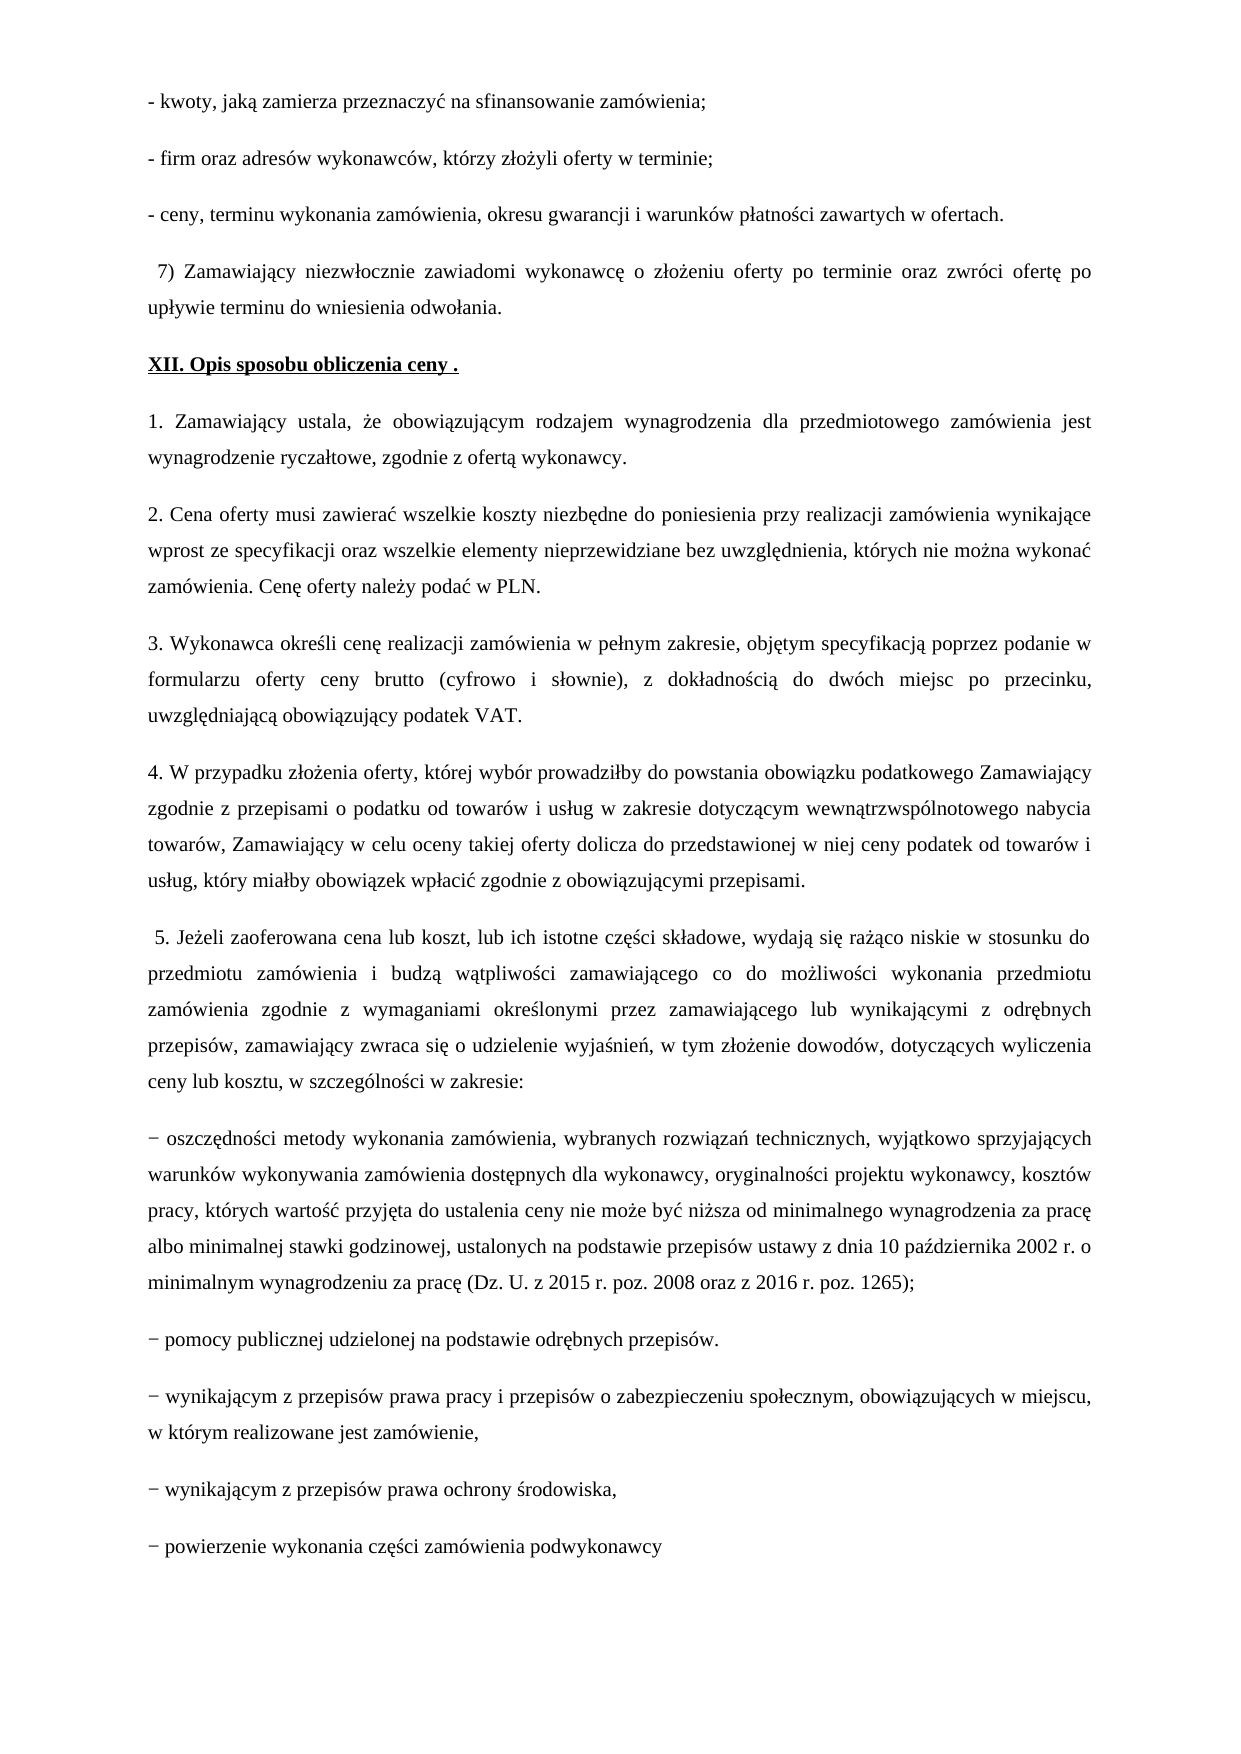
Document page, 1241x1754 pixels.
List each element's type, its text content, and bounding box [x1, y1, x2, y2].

text 4. W przypadku złożenia oferty, której wybór prowadziłby do powstania obowiązku podatkowego Zamawiający zgodnie z przepisami o podatku od towarów i usług w zakresie dotyczącym wewnątrzwspólnotowego nabycia towarów, Zamawiający w celu oceny takiej oferty dolicza do przedstawionej w niej ceny podatek od towarów i usług, który miałby obowiązek wpłacić zgodnie z obowiązującymi przepisami. [148, 760, 1093, 892]
text − powierzenie wykonania części zamówienia podwykonawcy [148, 1534, 1093, 1558]
text 5. Jeżeli zaoferowana cena lub koszt, lub ich istotne części składowe, wydają się rażąco niskie w stosunku do przedmiotu zamówienia i budzą wątpliwości zamawiającego co do możliwości wykonania przedmiotu zamówienia zgodnie z wymaganiami określonymi przez zamawiającego lub wynikającymi z odrębnych przepisów, zamawiający zwraca się o udzielenie wyjaśnień, w tym złożenie dowodów, dotyczących wyliczenia ceny lub kosztu, w szczególności w zakresie: [148, 925, 1093, 1093]
text 1. Zamawiający ustala, że obowiązującym rodzajem wynagrodzenia dla przedmiotowego zamówienia jest wynagrodzenie ryczałtowe, zgodnie z ofertą wykonawcy. [148, 409, 1093, 469]
text 7) Zamawiający niezwłocznie zawiadomi wykonawcę o złożeniu oferty po terminie oraz zwróci ofertę po upływie terminu do wniesienia odwołania. [148, 259, 1093, 319]
text - ceny, terminu wykonania zamówienia, okresu gwarancji i warunków płatności zawartych w ofertach. [148, 202, 1093, 226]
text 2. Cena oferty musi zawierać wszelkie koszty niezbędne do poniesienia przy realizacji zamówienia wynikające wprost ze specyfikacji oraz wszelkie elementy nieprzewidziane bez uwzględnienia, których nie można wykonać zamówienia. Cenę oferty należy podać w PLN. [148, 502, 1093, 598]
text XII. Opis sposobu obliczenia ceny . [148, 352, 1093, 376]
text - firm oraz adresów wykonawców, którzy złożyli oferty w terminie; [148, 146, 1093, 169]
text − wynikającym z przepisów prawa ochrony środowiska, [148, 1477, 1093, 1501]
text - kwoty, jaką zamierza przeznaczyć na sfinansowanie zamówienia; [148, 89, 1093, 113]
text − oszczędności metody wykonania zamówienia, wybranych rozwiązań technicznych, wyjątkowo sprzyjających warunków wykonywania zamówienia dostępnych dla wykonawcy, oryginalności projektu wykonawcy, kosztów pracy, których wartość przyjęta do ustalenia ceny nie może być niższa od minimalnego wynagrodzenia za pracę albo minimalnej stawki godzinowej, ustalonych na podstawie przepisów ustawy z dnia 10 października 2002 r. o minimalnym wynagrodzeniu za pracę (Dz. U. z 2015 r. poz. 2008 oraz z 2016 r. poz. 1265); [148, 1126, 1093, 1294]
text − pomocy publicznej udzielonej na podstawie odrębnych przepisów. [148, 1327, 1093, 1351]
text − wynikającym z przepisów prawa pracy i przepisów o zabezpieczeniu społecznym, obowiązujących w miejscu, w którym realizowane jest zamówienie, [148, 1384, 1093, 1444]
text 3. Wykonawca określi cenę realizacji zamówienia w pełnym zakresie, objętym specyfikacją poprzez podanie w formularzu oferty ceny brutto (cyfrowo i słownie), z dokładnością do dwóch miejsc po przecinku, uwzględniającą obowiązujący podatek VAT. [148, 631, 1093, 727]
